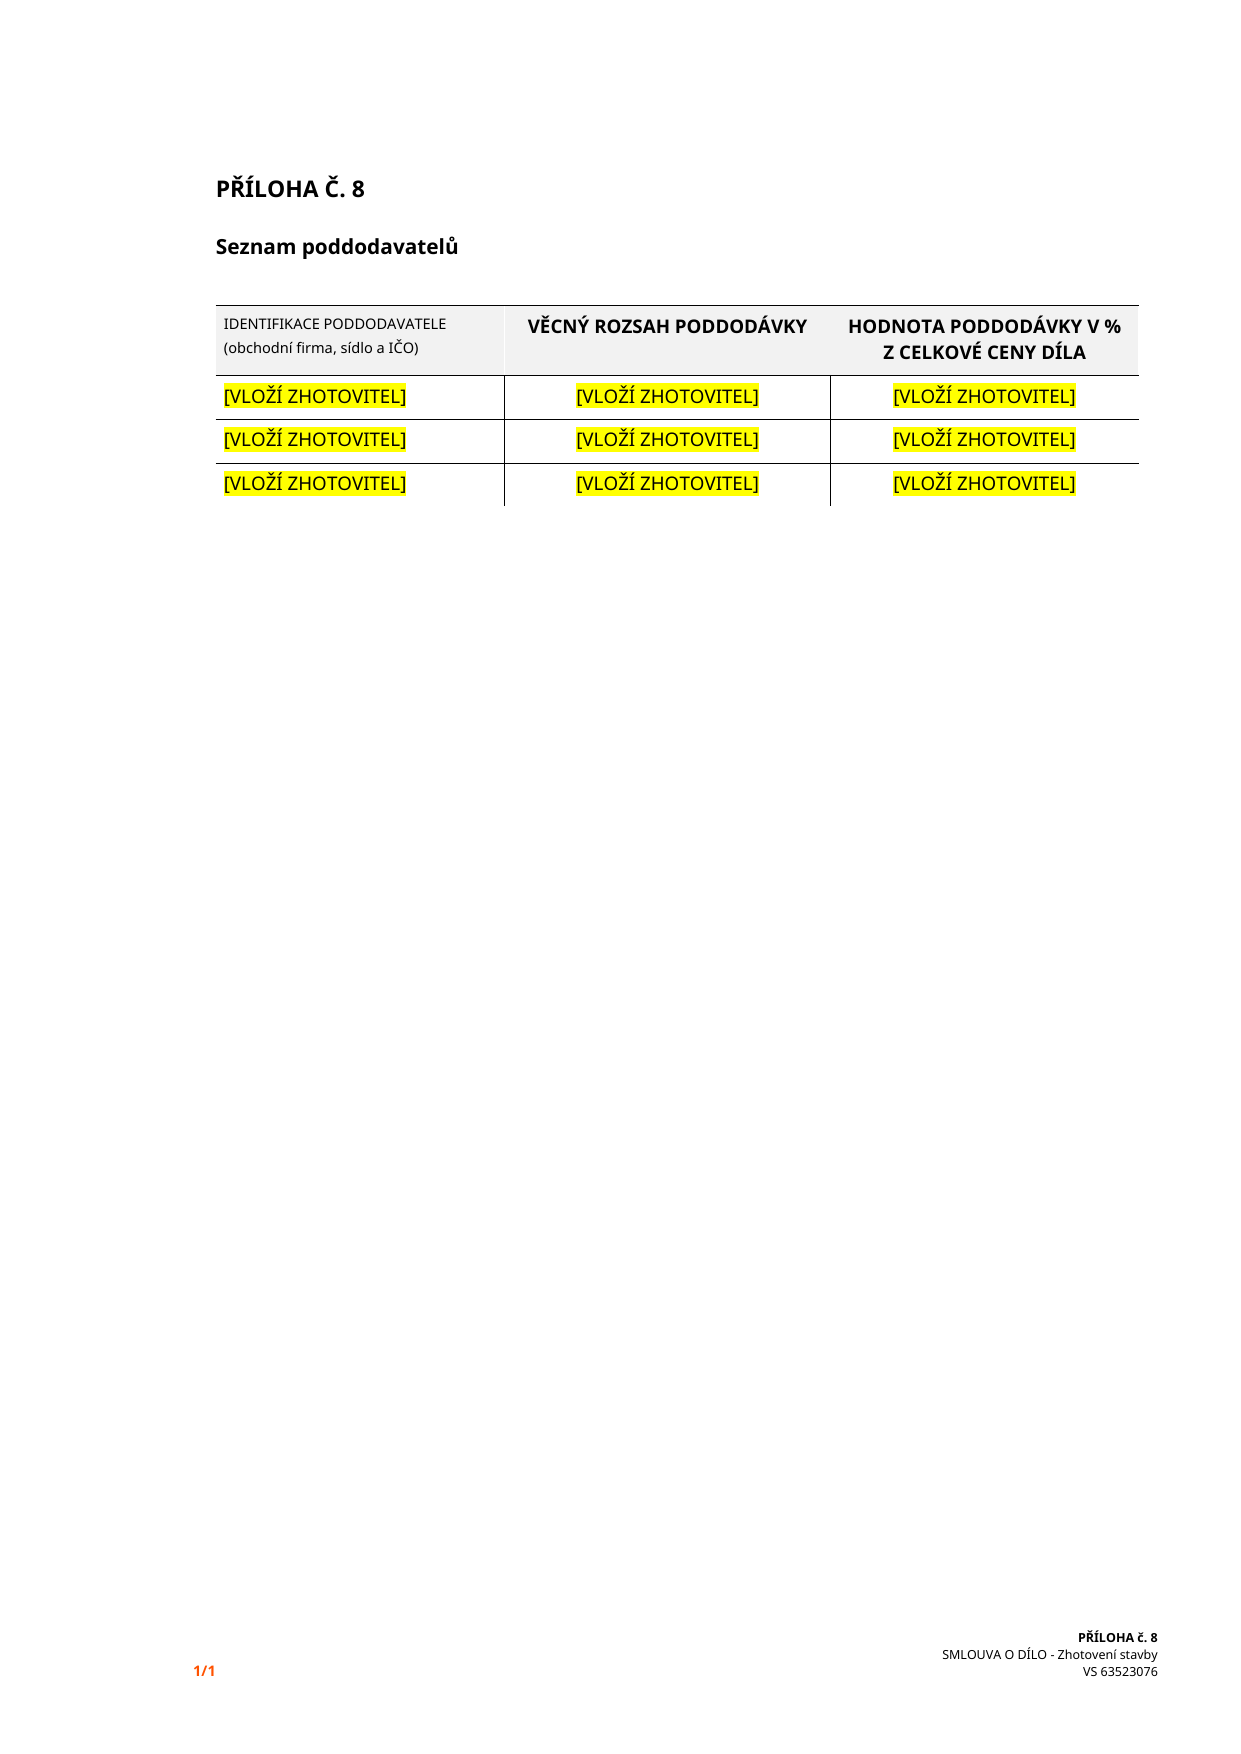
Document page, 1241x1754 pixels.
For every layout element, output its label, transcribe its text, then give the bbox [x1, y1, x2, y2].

table_header HODNOTA PODDODÁVKY V % Z CELKOVÉ CENY DÍLA [830, 306, 1138, 375]
text Příloha č. 8 [216, 172, 1093, 204]
table_cell [VLOŽÍ ZHOTOVITEL] [216, 420, 504, 462]
table_cell [VLOŽÍ ZHOTOVITEL] [216, 464, 504, 506]
table_header VĚCNÝ ROZSAH PODDODÁVKY [505, 306, 830, 375]
table_cell [VLOŽÍ ZHOTOVITEL] [505, 420, 830, 462]
table_cell [VLOŽÍ ZHOTOVITEL] [831, 376, 1138, 418]
text Seznam poddodavatelů [216, 232, 1093, 260]
table_cell [VLOŽÍ ZHOTOVITEL] [216, 376, 504, 418]
table_cell [VLOŽÍ ZHOTOVITEL] [505, 376, 830, 418]
table_cell [VLOŽÍ ZHOTOVITEL] [505, 464, 830, 506]
table_cell [VLOŽÍ ZHOTOVITEL] [831, 464, 1138, 506]
table_cell [VLOŽÍ ZHOTOVITEL] [831, 420, 1138, 462]
table_header IDENTIFIKACE PODDODAVATELE (obchodní firma, sídlo a IČO) [216, 306, 504, 375]
